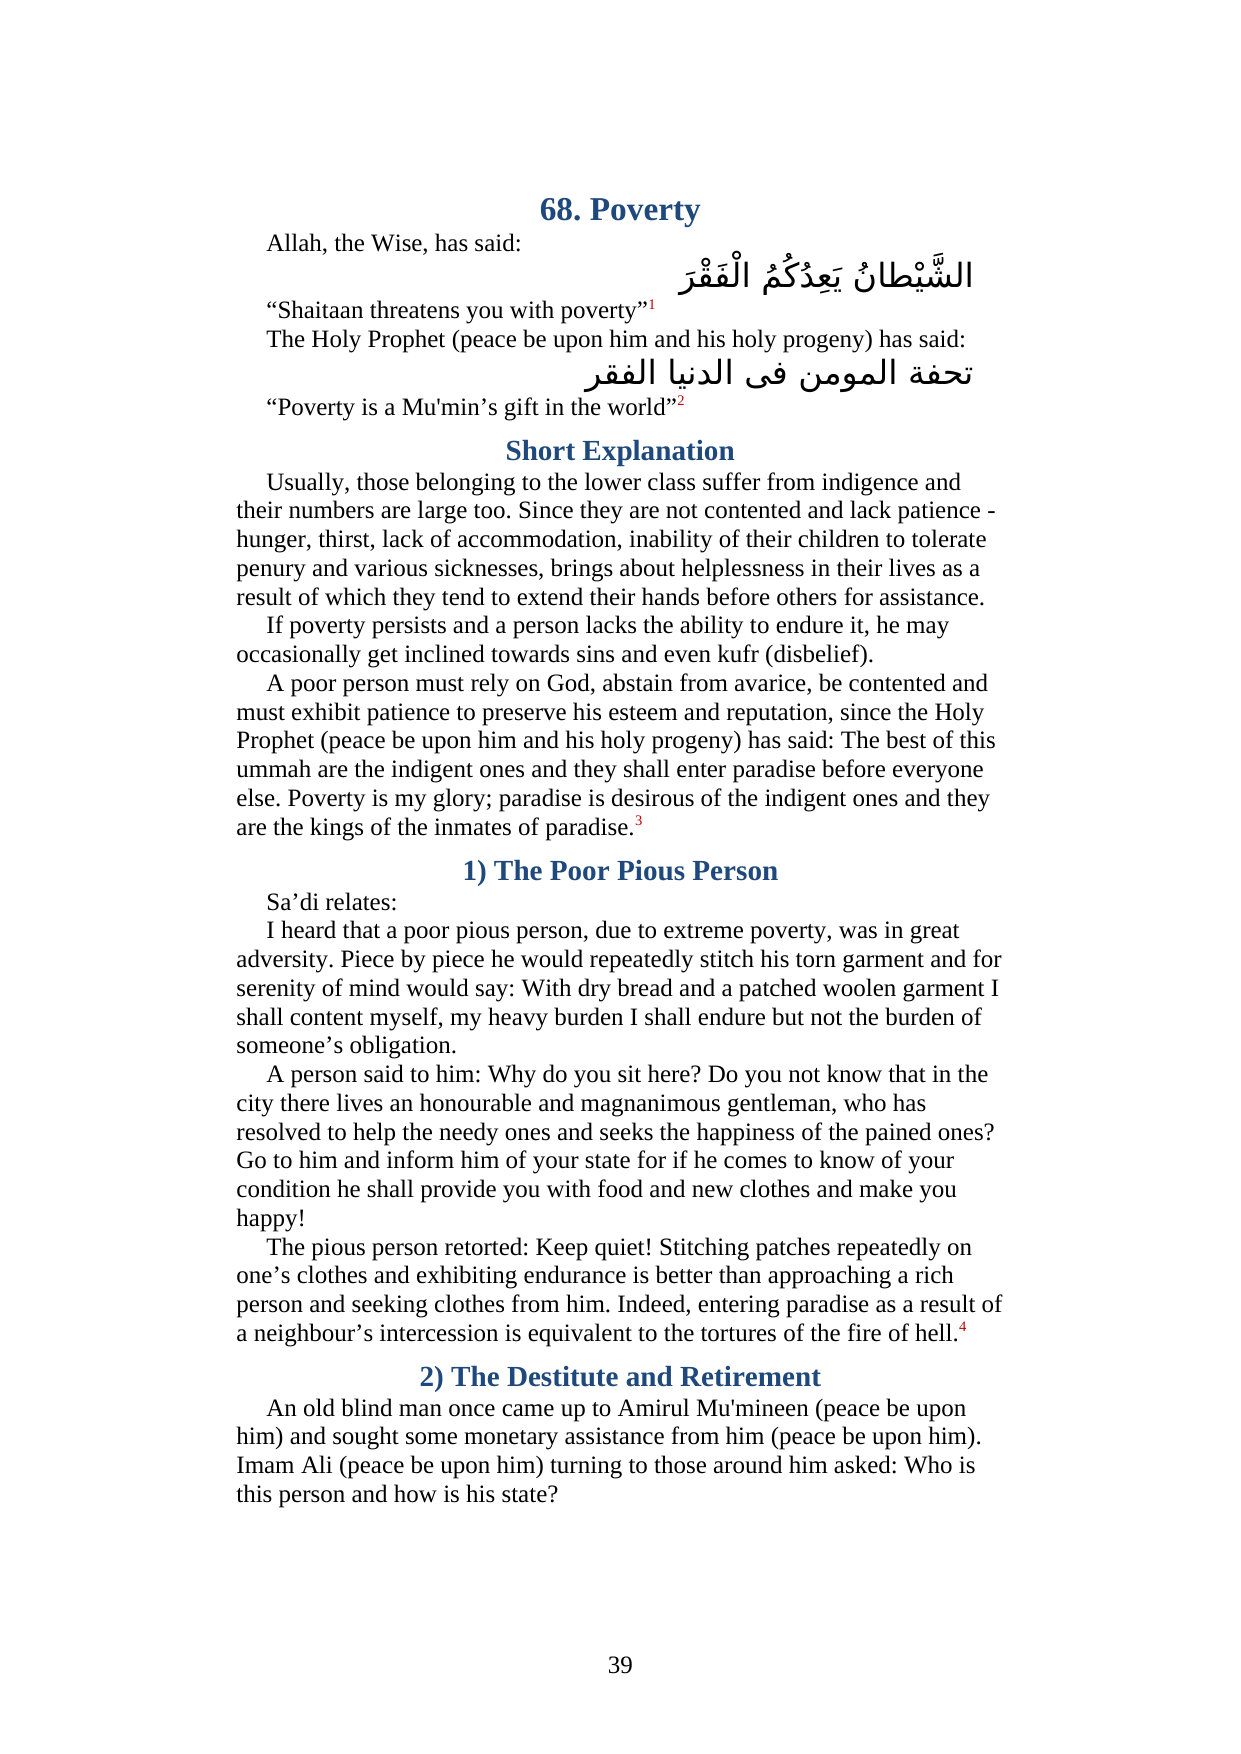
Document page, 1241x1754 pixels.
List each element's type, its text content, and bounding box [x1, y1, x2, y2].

text The Holy Prophet (peace be upon him and his holy progeny) has said: [236, 324, 1004, 353]
subtitle 1) The Poor Pious Person [236, 853, 1004, 887]
text The pious person retorted: Keep quiet! Stitching patches repeatedly on one’s clothes and exhibiting endurance is better than approaching a rich person and seeking clothes from him. Indeed, entering paradise as a result of a neighbour’s intercession is equivalent to the tortures of the fire of hell.4 [236, 1232, 1004, 1347]
text الشَّيْطانُ يَعِدُكُمُ الْفَقْرَ [236, 257, 1004, 296]
text An old blind man once came up to Amirul Mu'mineen (peace be upon him) and sought some monetary assistance from him (peace be upon him). Imam Ali (peace be upon him) turning to those around him asked: Who is this person and how is his state? [236, 1393, 1004, 1508]
subtitle Short Explanation [236, 433, 1004, 467]
text A person said to him: Why do you sit here? Do you not know that in the city there lives an honourable and magnanimous gentleman, who has resolved to help the needy ones and seeks the happiness of the pained ones? Go to him and inform him of your state for if he comes to know of your condition he shall provide you with food and new clothes and make you happy! [236, 1059, 1004, 1232]
text “Poverty is a Mu'min’s gift in the world”2 [236, 392, 1004, 421]
text Sa’di relates: [236, 887, 1004, 915]
text A poor person must rely on God, abstain from avarice, be contented and must exhibit patience to preserve his esteem and reputation, since the Holy Prophet (peace be upon him and his holy progeny) has said: The best of this ummah are the indigent ones and they shall enter paradise before everyone else. Poverty is my glory; paradise is desirous of the indigent ones and they are the kings of the inmates of paradise.3 [236, 668, 1004, 841]
text Usually, those belonging to the lower class suffer from indigence and their numbers are large too. Since they are not contented and lack patience - hunger, thirst, lack of accommodation, inability of their children to tolerate penury and various sicknesses, brings about helplessness in their lives as a result of which they tend to extend their hands before others for assistance. [236, 467, 1004, 611]
subtitle 2) The Destitute and Retirement [236, 1359, 1004, 1393]
text “Shaitaan threatens you with poverty”1 [236, 296, 1004, 324]
text تحفة المومن فى الدنيا الفقر [236, 353, 1004, 392]
text I heard that a poor pious person, due to extreme poverty, was in great adversity. Piece by piece he would repeatedly stitch his torn garment and for serenity of mind would say: With dry bread and a patched woolen garment I shall content myself, my heavy burden I shall endure but not the burden of someone’s obligation. [236, 915, 1004, 1059]
text If poverty persists and a person lacks the ability to endure it, he may occasionally get inclined towards sins and even kufr (disbelief). [236, 611, 1004, 668]
text Allah, the Wise, has said: [236, 228, 1004, 257]
subtitle 68. Poverty [236, 190, 1004, 228]
